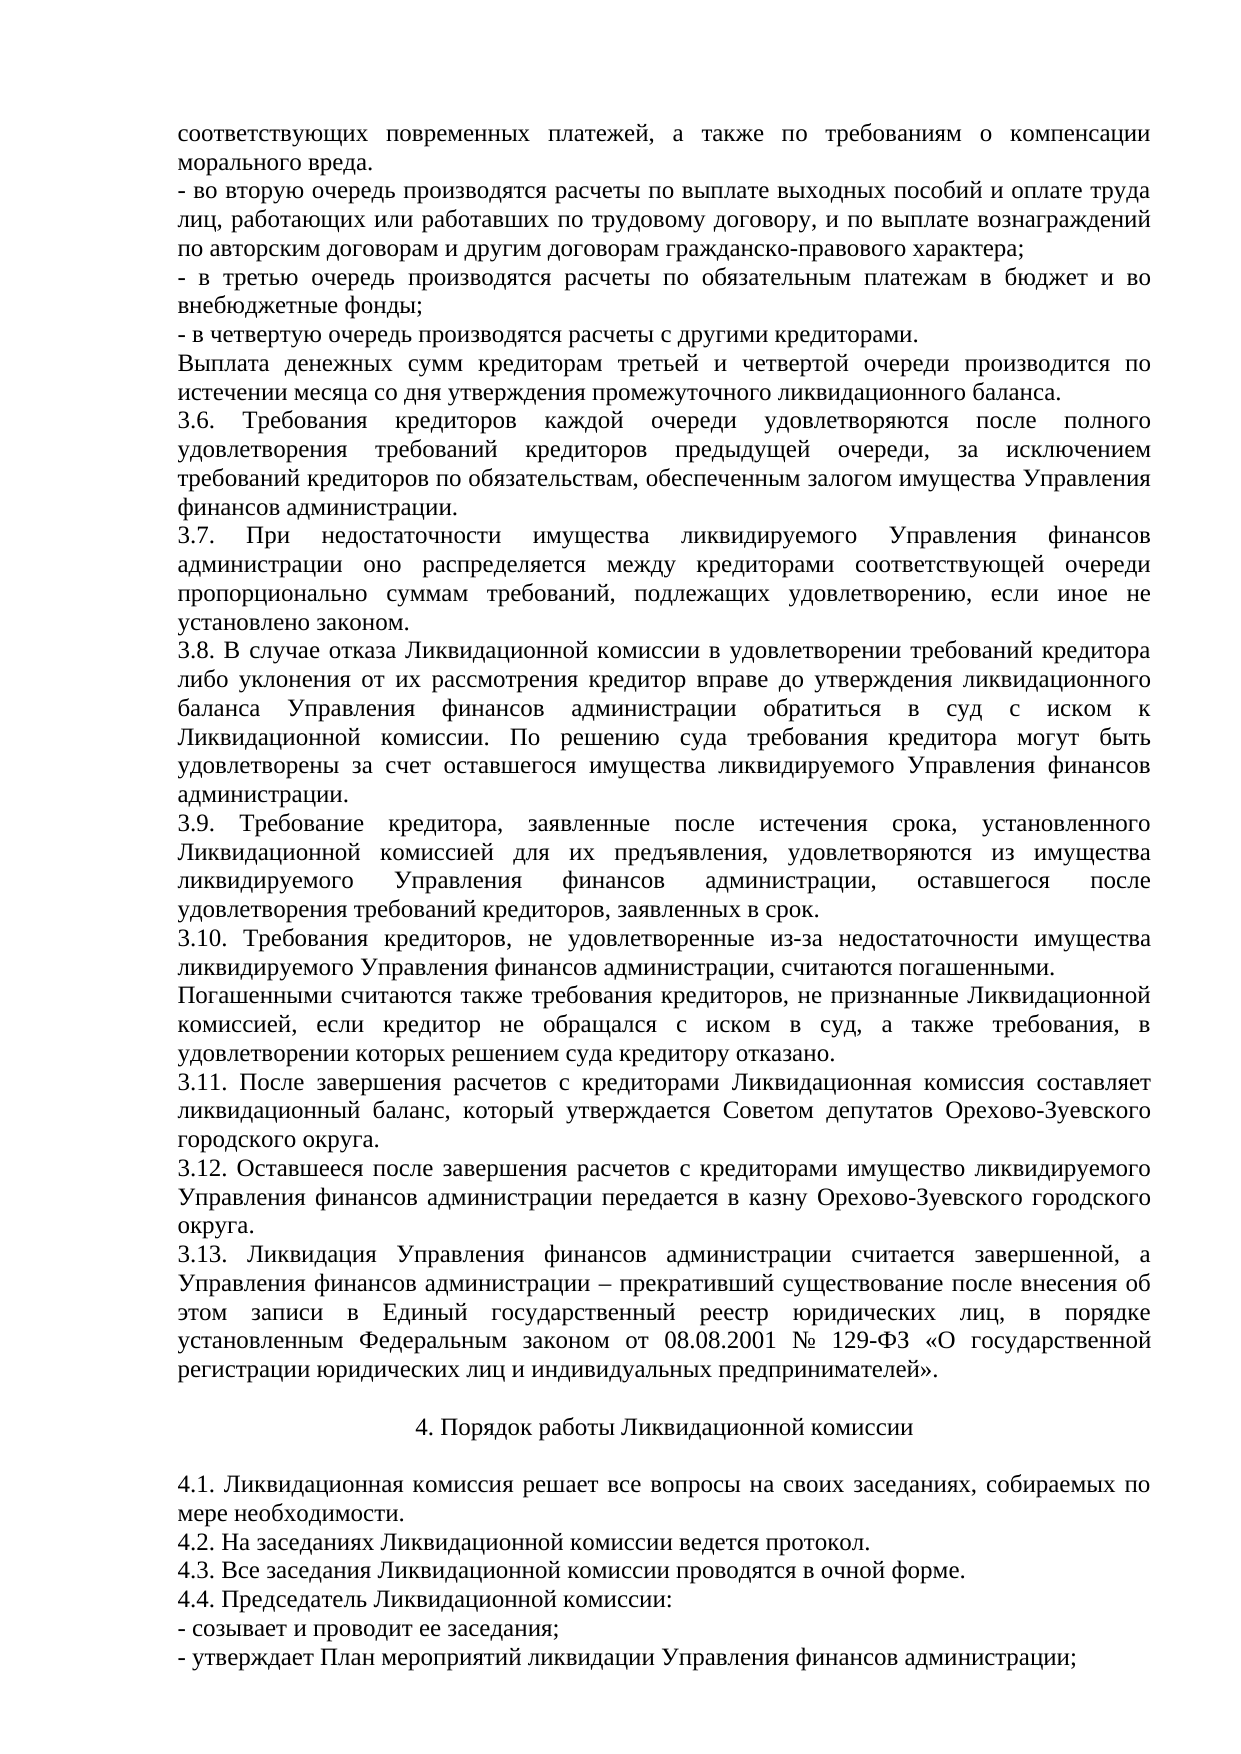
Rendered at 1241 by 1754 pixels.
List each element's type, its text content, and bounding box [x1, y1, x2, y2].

text 3.9. Требование кредитора, заявленные после истечения срока, установленного Ликвидационной комиссией для их предъявления, удовлетворяются из имущества ликвидируемого Управления финансов администрации, оставшегося после удовлетворения требований кредиторов, заявленных в срок. [177, 808, 1152, 923]
text 3.7. При недостаточности имущества ликвидируемого Управления финансов администрации оно распределяется между кредиторами соответствующей очереди пропорционально суммам требований, подлежащих удовлетворению, если иное не установлено законом. [177, 521, 1152, 636]
text - в третью очередь производятся расчеты по обязательным платежам в бюджет и во внебюджетные фонды; [177, 262, 1152, 319]
text - во вторую очередь производятся расчеты по выплате выходных пособий и оплате труда лиц, работающих или работавших по трудовому договору, и по выплате вознаграждений по авторским договорам и другим договорам гражданско-правового характера; [177, 176, 1152, 262]
text 3.8. В случае отказа Ликвидационной комиссии в удовлетворении требований кредитора либо уклонения от их рассмотрения кредитор вправе до утверждения ликвидационного баланса Управления финансов администрации обратиться в суд с иском к Ликвидационной комиссии. По решению суда требования кредитора могут быть удовлетворены за счет оставшегося имущества ликвидируемого Управления финансов администрации. [177, 636, 1152, 808]
text 3.11. После завершения расчетов с кредиторами Ликвидационная комиссия составляет ликвидационный баланс, который утверждается Советом депутатов Орехово-Зуевского городского округа. [177, 1067, 1152, 1153]
text 4.2. На заседаниях Ликвидационной комиссии ведется протокол. [177, 1527, 1152, 1556]
text 4.1. Ликвидационная комиссия решает все вопросы на своих заседаниях, собираемых по мере необходимости. [177, 1469, 1152, 1527]
text Погашенными считаются также требования кредиторов, не признанные Ликвидационной комиссией, если кредитор не обращался с иском в суд, а также требования, в удовлетворении которых решением суда кредитору отказано. [177, 981, 1152, 1067]
text - утверждает План мероприятий ликвидации Управления финансов администрации; [177, 1642, 1152, 1671]
text 3.10. Требования кредиторов, не удовлетворенные из-за недостаточности имущества ликвидируемого Управления финансов администрации, считаются погашенными. [177, 923, 1152, 981]
text - созывает и проводит ее заседания; [177, 1613, 1152, 1642]
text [177, 118, 1152, 176]
text 4.4. Председатель Ликвидационной комиссии: [177, 1584, 1152, 1613]
text 3.6. Требования кредиторов каждой очереди удовлетворяются после полного удовлетворения требований кредиторов предыдущей очереди, за исключением требований кредиторов по обязательствам, обеспеченным залогом имущества Управления финансов администрации. [177, 406, 1152, 521]
text 4. Порядок работы Ликвидационной комиссии [177, 1412, 1152, 1441]
text 3.13. Ликвидация Управления финансов администрации считается завершенной, а Управления финансов администрации – прекративший существование после внесения об этом записи в Единый государственный реестр юридических лиц, в порядке установленным Федеральным законом от 08.08.2001 № 129-ФЗ «О государственной регистрации юридических лиц и индивидуальных предпринимателей». [177, 1239, 1152, 1383]
text 3.12. Оставшееся после завершения расчетов с кредиторами имущество ликвидируемого Управления финансов администрации передается в казну Орехово-Зуевского городского округа. [177, 1153, 1152, 1239]
text 4.3. Все заседания Ликвидационной комиссии проводятся в очной форме. [177, 1556, 1152, 1584]
text - в четвертую очередь производятся расчеты с другими кредиторами. [177, 319, 1152, 348]
text Выплата денежных сумм кредиторам третьей и четвертой очереди производится по истечении месяца со дня утверждения промежуточного ликвидационного баланса. [177, 348, 1152, 406]
